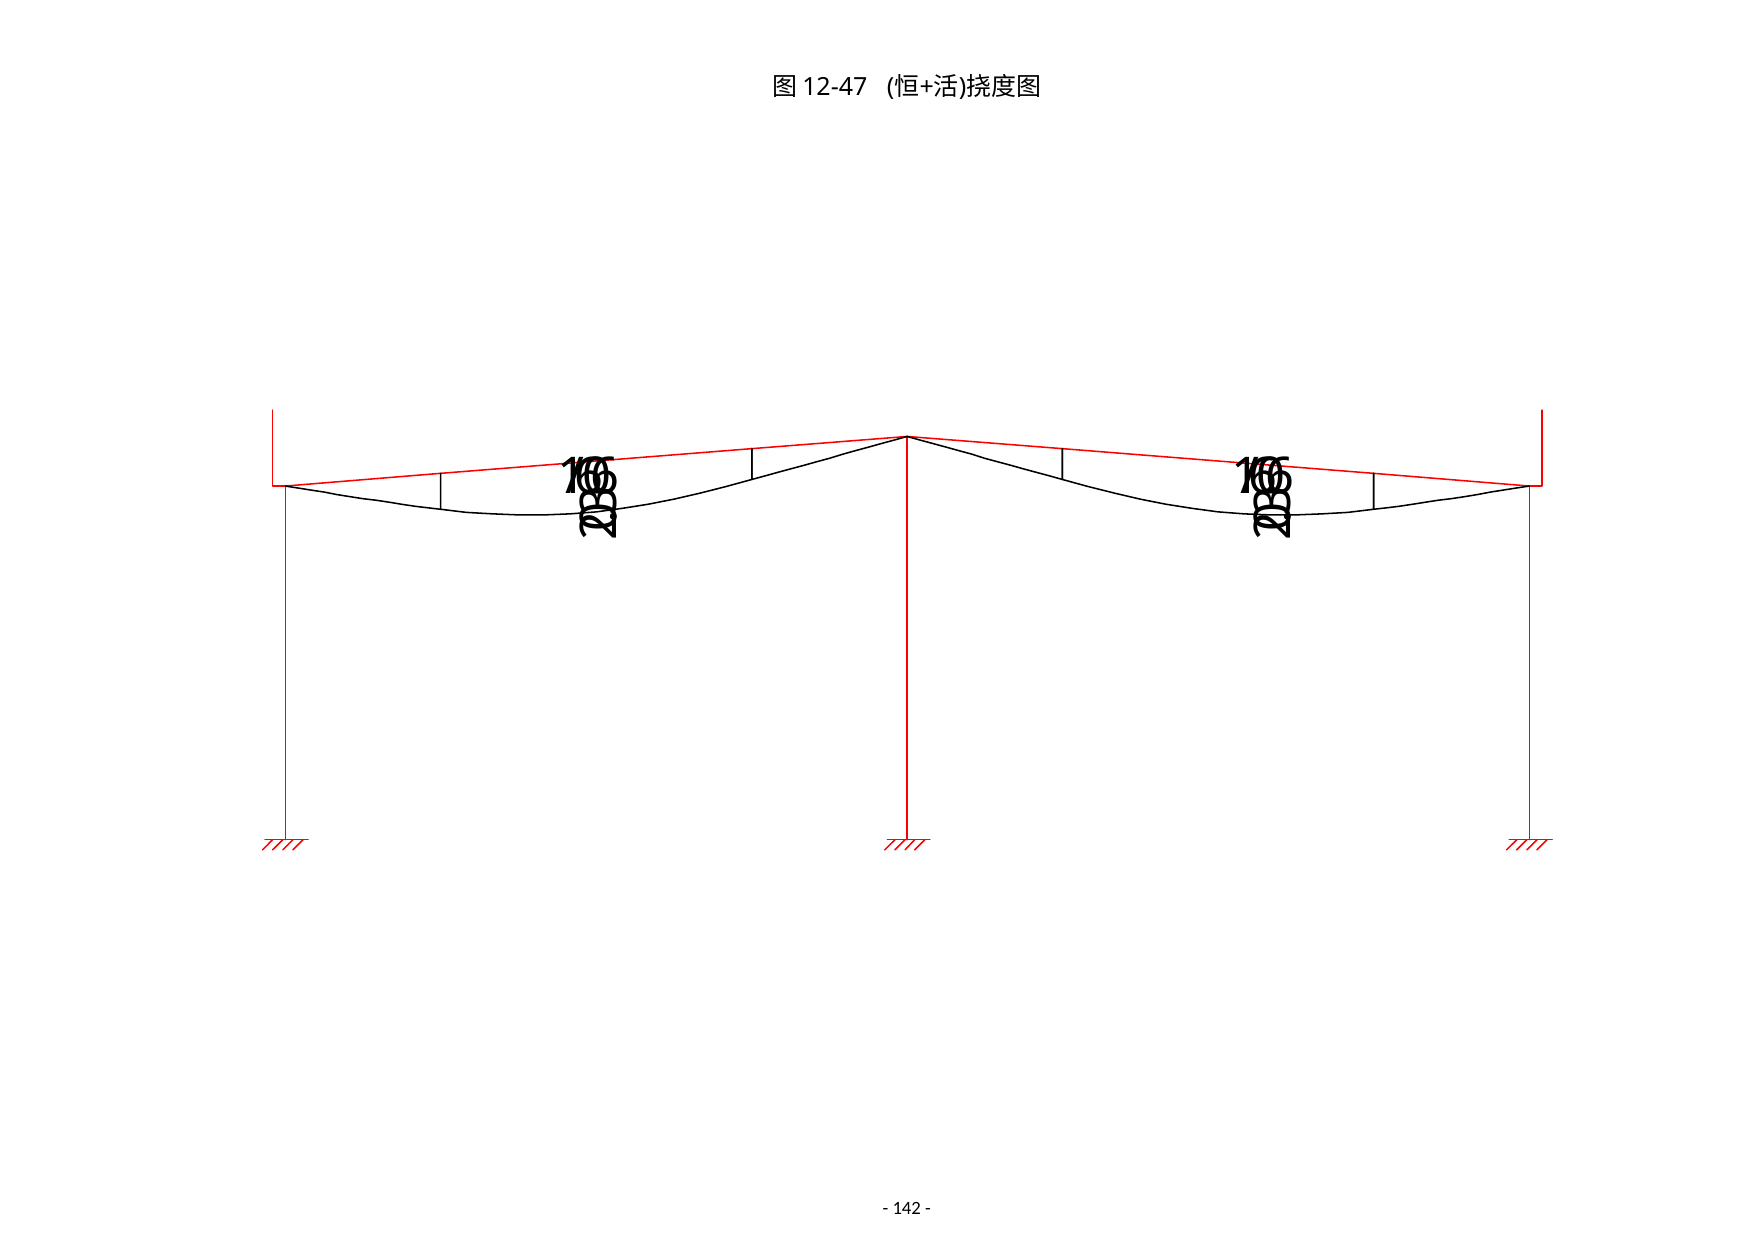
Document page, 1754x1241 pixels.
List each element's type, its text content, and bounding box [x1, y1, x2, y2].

text 图12-47 (恒+活)挠度图 [148, 61, 1665, 108]
